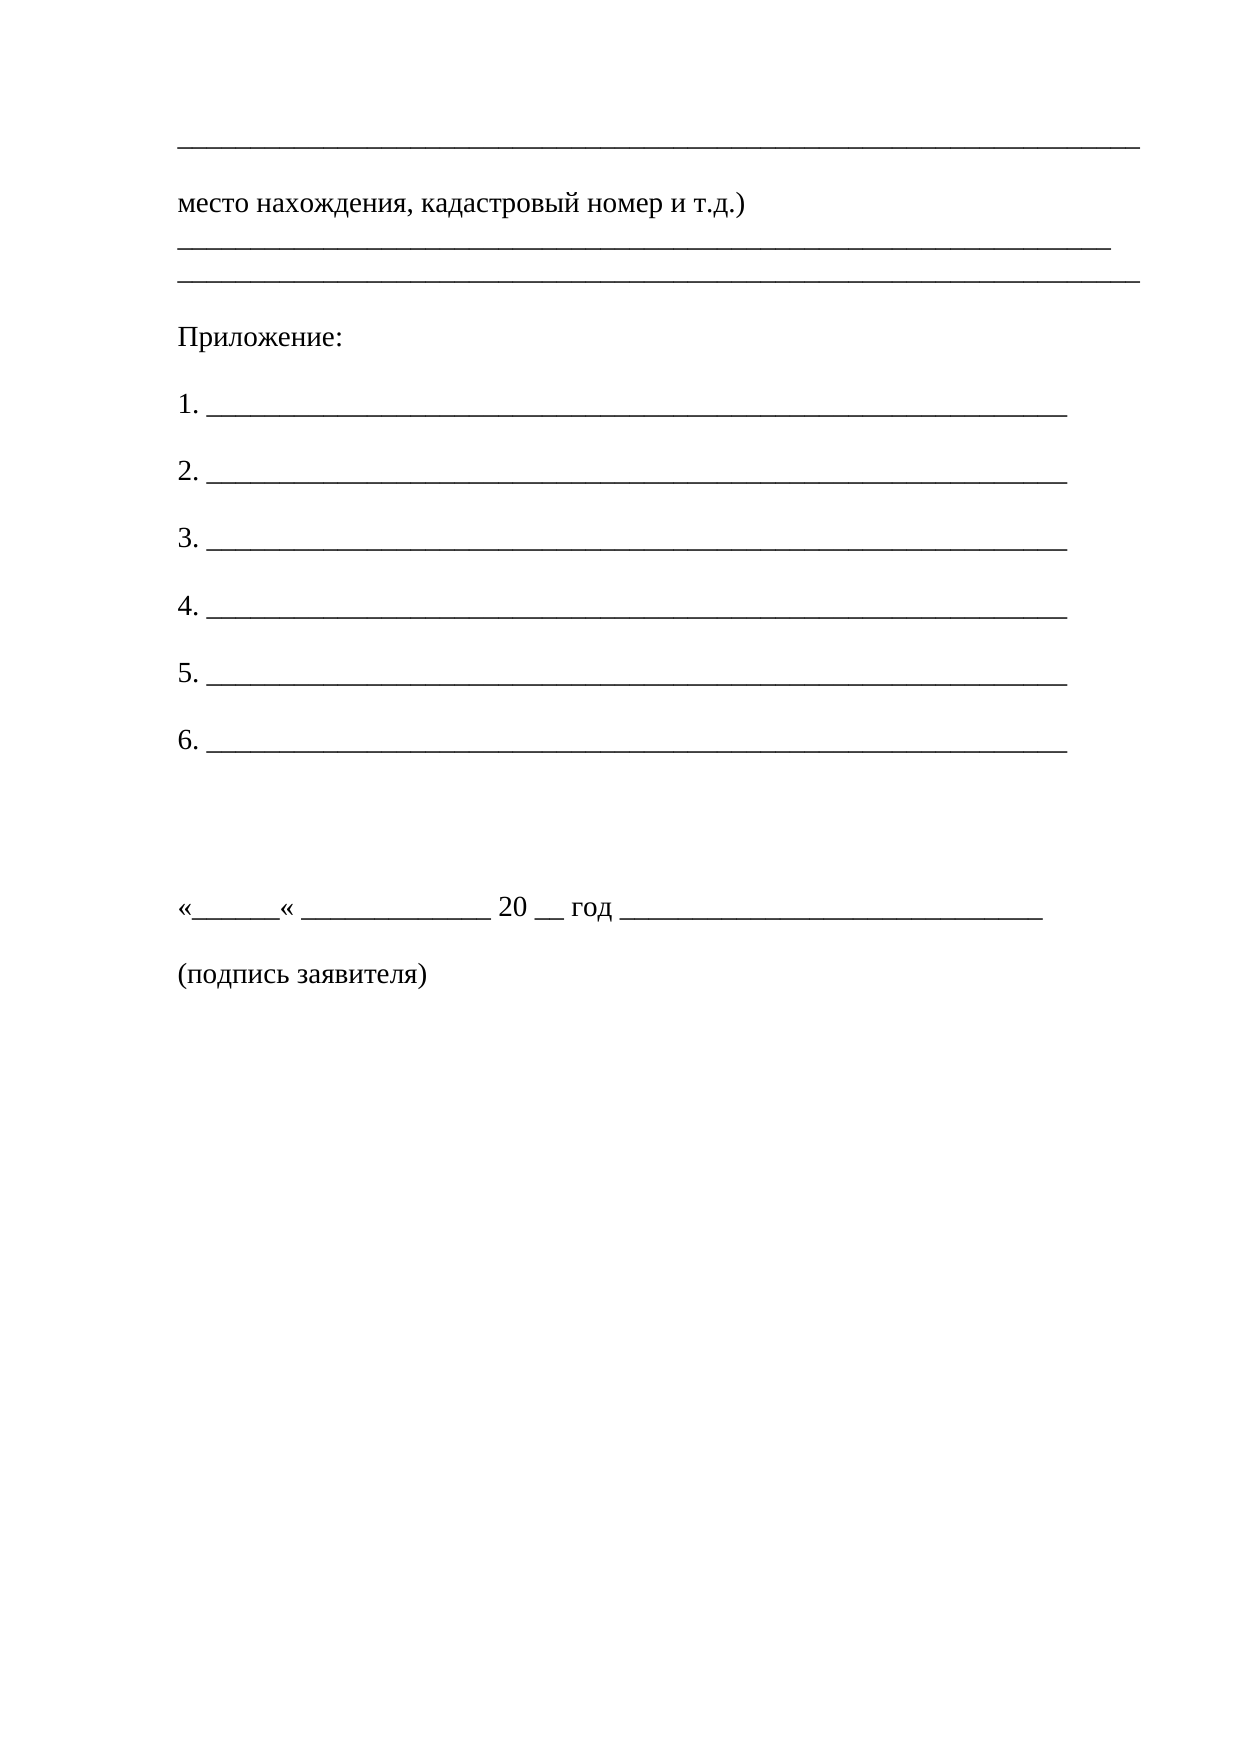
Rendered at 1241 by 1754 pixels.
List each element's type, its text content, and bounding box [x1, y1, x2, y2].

text 4. ___________________________________________________________ [177, 588, 1152, 621]
text Приложение: [177, 319, 1152, 353]
text 5. ___________________________________________________________ [177, 655, 1152, 688]
text 1. ___________________________________________________________ [177, 386, 1152, 420]
text ________________________________________________________________ [177, 219, 1152, 252]
text (подпись заявителя) [177, 957, 1152, 990]
text __________________________________________________________________ [177, 252, 1152, 286]
text 6. ___________________________________________________________ [177, 722, 1152, 755]
text «______« _____________ 20 __ год _____________________________ [177, 889, 1152, 923]
text 2. ___________________________________________________________ [177, 453, 1152, 487]
text место нахождения, кадастровый номер и т.д.) [177, 185, 1152, 219]
text 3. ___________________________________________________________ [177, 521, 1152, 554]
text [177, 118, 1152, 152]
